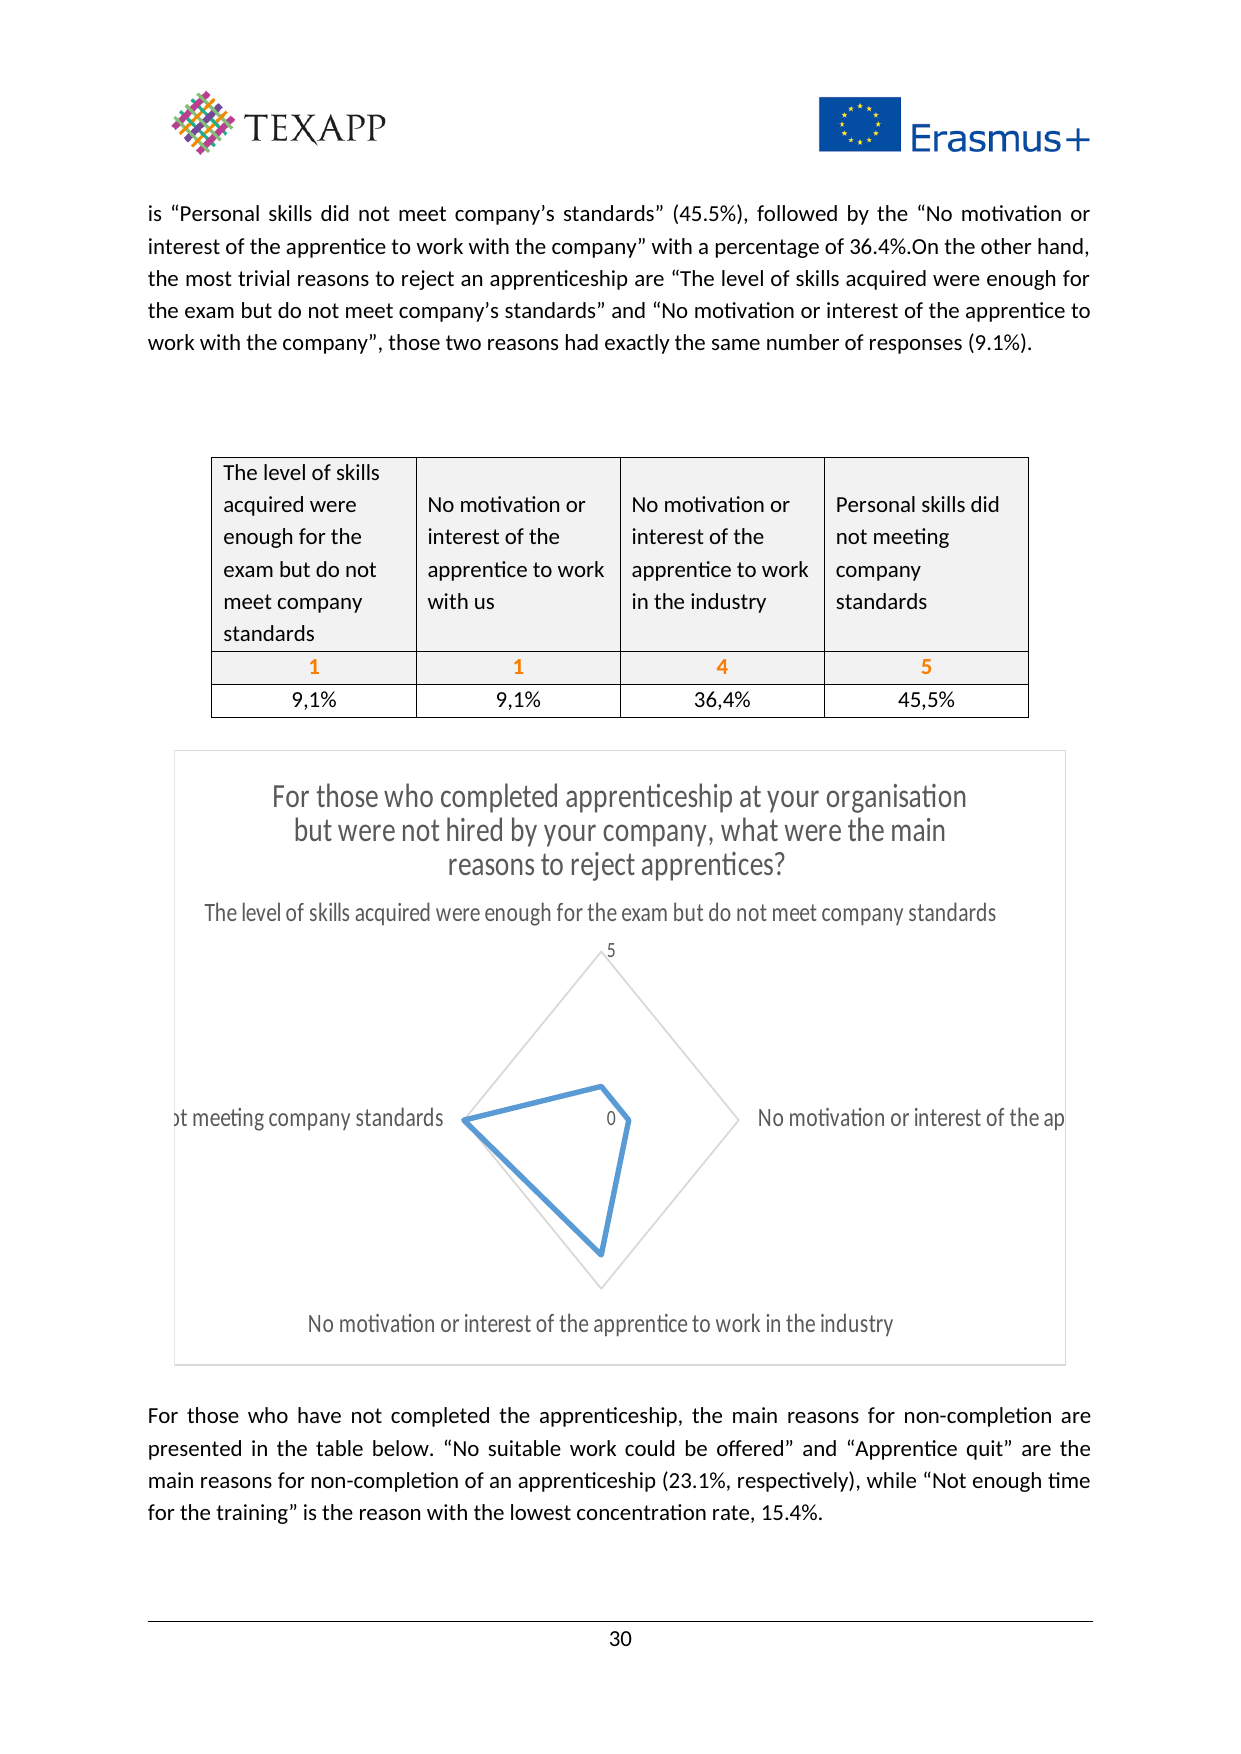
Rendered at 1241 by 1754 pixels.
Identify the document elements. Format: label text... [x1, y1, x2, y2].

table_cell 9,1% [212, 685, 416, 717]
table_header No motivation or interest of the apprentice to work with us [417, 458, 620, 651]
table_header No motivation or interest of the apprentice to work in the industry [621, 458, 824, 651]
table_cell 45,5% [825, 685, 1028, 717]
table_header Personal skills did not meeting company standards [825, 458, 1028, 651]
table_cell 5 [825, 652, 1028, 684]
table_cell 9,1% [417, 685, 620, 717]
picture [147, 73, 409, 172]
table_cell 1 [212, 652, 416, 684]
picture [803, 81, 1100, 163]
table_cell 4 [621, 652, 824, 684]
table_cell 1 [417, 652, 620, 684]
text For those who have not completed the apprenticeship, the main reasons for non-completion are presented in the table below. “No suitable work could be offered” and “Apprentice quit” are the main reasons for non-completion of an apprenticeship (23.1%, respectively), while “Not enough time for the training” is the reason with the lowest concentration rate, 15.4%. [148, 1402, 1093, 1526]
table_header The level of skills acquired were enough for the exam but do not meet company standards [212, 458, 416, 651]
table_cell 36,4% [621, 685, 824, 717]
